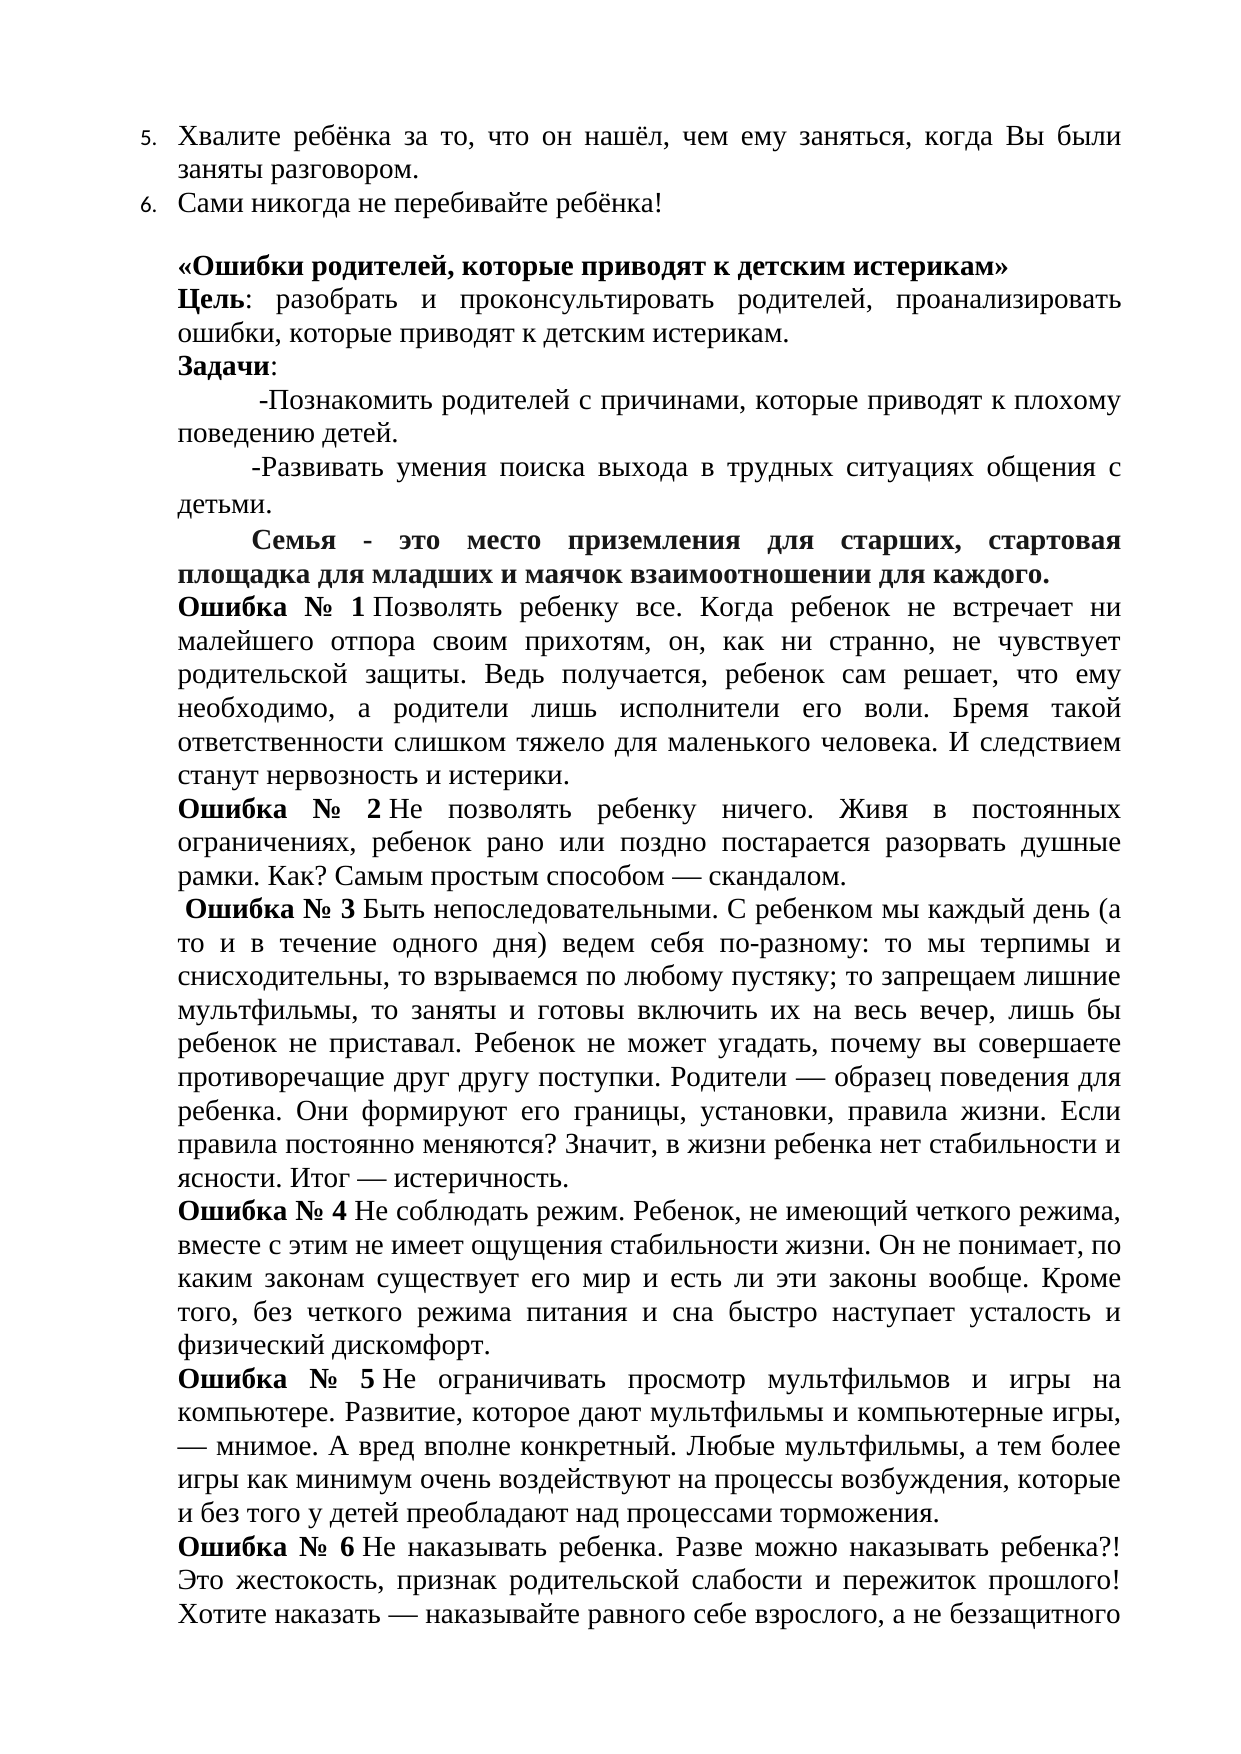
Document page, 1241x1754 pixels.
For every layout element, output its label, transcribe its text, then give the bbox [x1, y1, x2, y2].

text -Развивать умения поиска выхода в трудных ситуациях общения с детьми. [177, 449, 1122, 522]
text Ошибка № 5 Не ограничивать просмотр мультфильмов и игры на компьютере. Развитие, которое дают мультфильмы и компьютерные игры, — мнимое. А вред вполне конкретный. Любые мультфильмы, а тем более игры как минимум очень воздействуют на процессы возбуждения, которые и без того у детей преобладают над процессами торможения. [177, 1361, 1122, 1529]
text Цель: разобрать и проконсультировать родителей, проанализировать ошибки, которые приводят к детским истерикам. [177, 281, 1122, 348]
text Ошибка № 1 Позволять ребенку все. Когда ребенок не встречает ни малейшего отпора своим прихотям, он, как ни странно, не чувствует родительской защиты. Ведь получается, ребенок сам решает, что ему необходимо, а родители лишь исполнители его воли. Бремя такой ответственности слишком тяжело для маленького человека. И следствием станут нервозность и истерики. [177, 589, 1122, 791]
text Ошибка № 2 Не позволять ребенку ничего. Живя в постоянных ограничениях, ребенок рано или поздно постарается разорвать душные рамки. Как? Самым простым способом — скандалом. [177, 791, 1122, 891]
text Семья - это место приземления для старших, стартовая площадка для младших и маячок взаимоотношении для каждого. [177, 522, 1122, 589]
text Ошибка № 4 Не соблюдать режим. Ребенок, не имеющий четкого режима, вместе с этим не имеет ощущения стабильности жизни. Он не понимает, по каким законам существует его мир и есть ли эти законы вообще. Кроме того, без четкого режима питания и сна быстро наступает усталость и физический дискомфорт. [177, 1193, 1122, 1361]
text Задачи: [177, 348, 1122, 382]
text «Ошибки родителей, которые приводят к детским истерикам» [177, 248, 1122, 281]
text -Познакомить родителей с причинами, которые приводят к плохому поведению детей. [177, 382, 1122, 449]
list Хвалите ребёнка за то, что он нашёл, чем ему заняться, когда Вы были заняты разговором. [140, 118, 1122, 185]
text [177, 1529, 1122, 1629]
text Ошибка № 3 Быть непоследовательными. С ребенком мы каждый день (а то и в течение одного дня) ведем себя по-разному: то мы терпимы и снисходительны, то взрываемся по любому пустяку; то запрещаем лишние мультфильмы, то заняты и готовы включить их на весь вечер, лишь бы ребенок не приставал. Ребенок не может угадать, почему вы совершаете противоречащие друг другу поступки. Родители — образец поведения для ребенка. Они формируют его границы, установки, правила жизни. Если правила постоянно меняются? Значит, в жизни ребенка нет стабильности и ясности. Итог — истеричность. [177, 891, 1122, 1193]
list Сами никогда не перебивайте ребёнка! [140, 185, 1122, 219]
